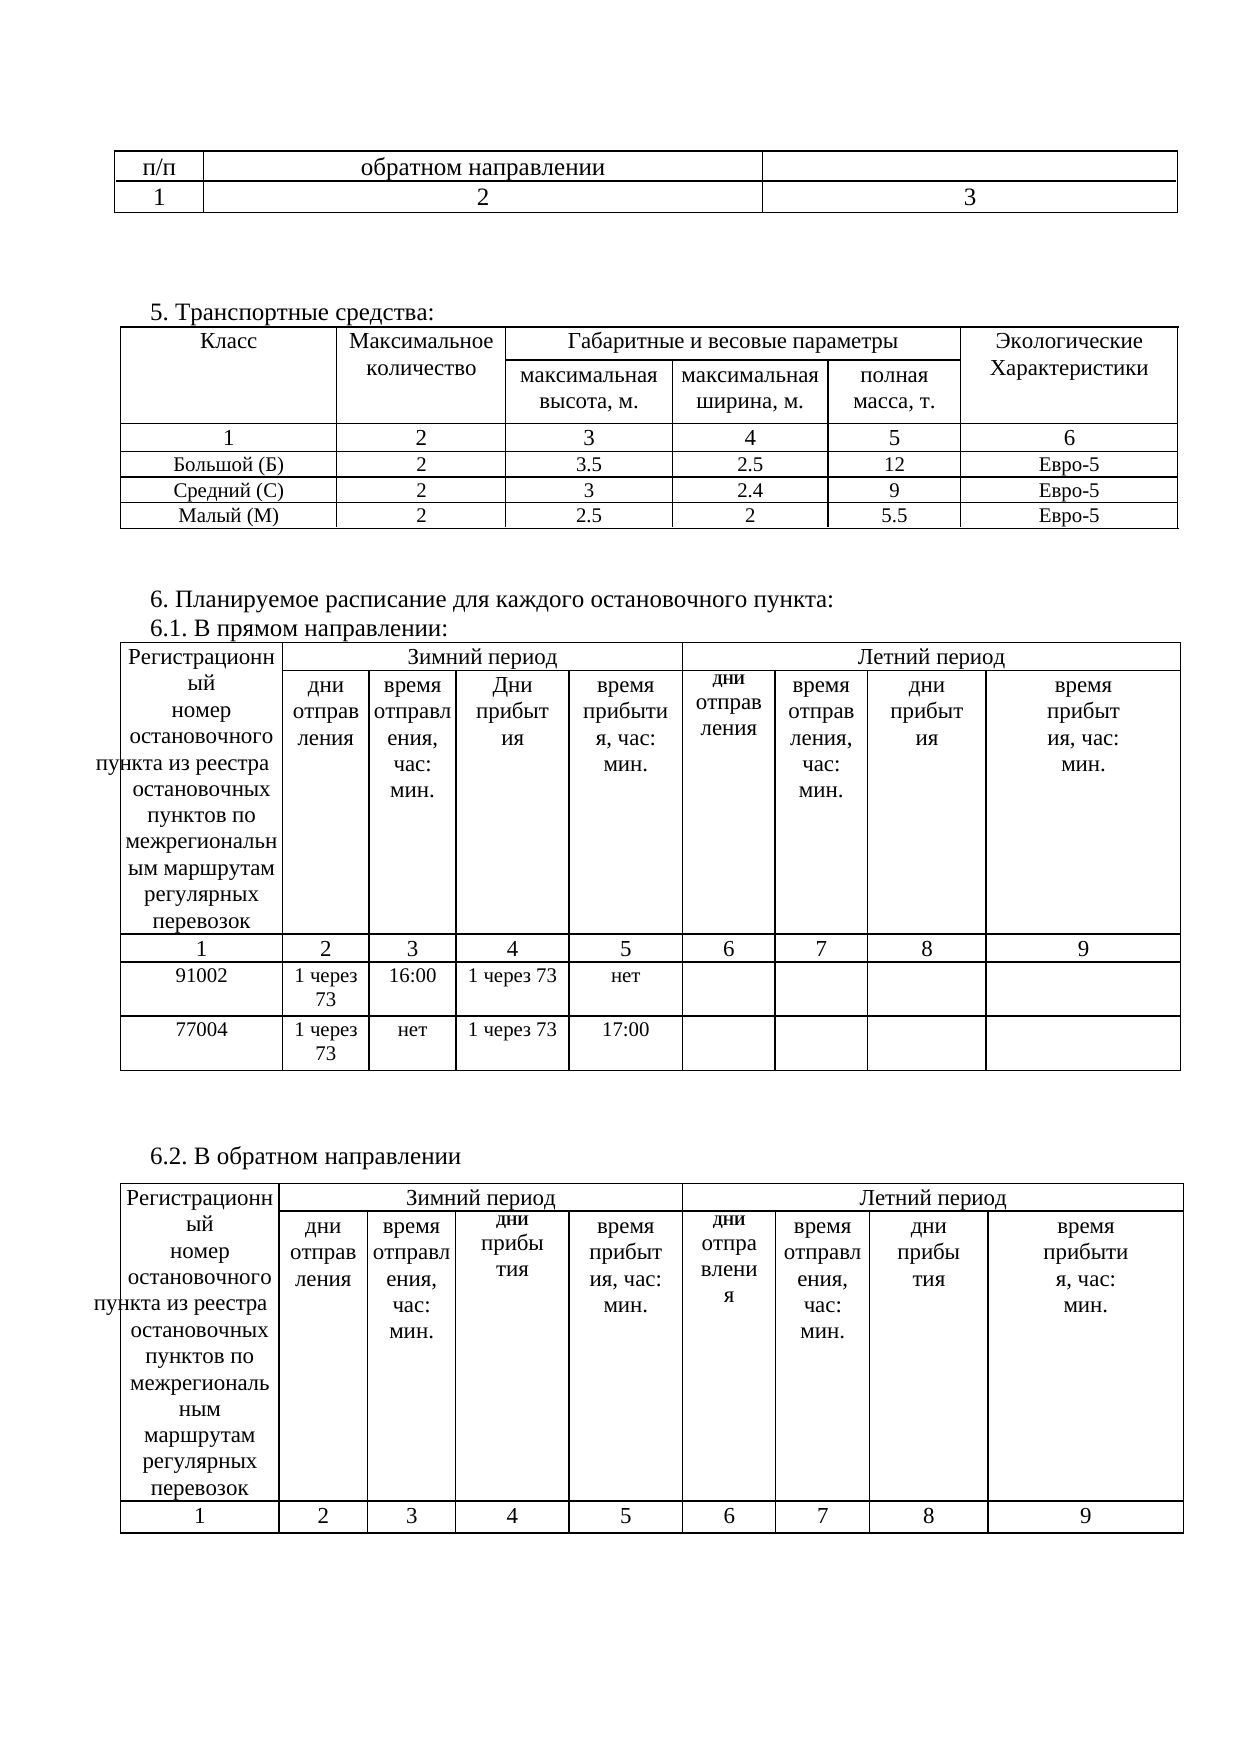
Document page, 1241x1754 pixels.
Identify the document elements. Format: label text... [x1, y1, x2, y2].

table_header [121, 1184, 278, 1500]
table_cell 2.4 [673, 478, 827, 502]
table_cell 5 [570, 935, 682, 961]
table_cell 3 [368, 1502, 455, 1532]
table_cell дни отправ ления [280, 1212, 367, 1500]
table_header N п/п [115, 152, 203, 180]
table_cell время отправл ения, час: мин. [370, 671, 455, 933]
table_cell 5 [829, 424, 960, 451]
table_cell 8 [868, 935, 985, 961]
table_cell 4 [457, 935, 568, 961]
table_cell 2 [283, 935, 368, 961]
table_cell 17:00 [570, 1017, 682, 1070]
table_header Максимальное количество [337, 328, 505, 423]
table_cell 1 [115, 181, 203, 212]
table_cell 1 через 73 [283, 963, 368, 1015]
table_cell 2 [280, 1502, 367, 1532]
table_cell [776, 1017, 867, 1070]
table_cell 9 [829, 478, 960, 502]
table_cell 1 [121, 935, 282, 961]
table_cell 16:00 [370, 963, 455, 1015]
table_cell [776, 963, 867, 1015]
table_cell 77004 [121, 1017, 282, 1070]
table_cell 2 [337, 452, 505, 476]
table_cell нет [570, 963, 682, 1015]
table_cell 1 через 73 [457, 1017, 568, 1070]
table_cell 4 [673, 424, 827, 451]
table_cell 2.5 [506, 503, 672, 527]
table_header Зимний период [280, 1184, 682, 1210]
table_cell 9 [989, 1502, 1183, 1532]
table_cell дни отправ ления [283, 671, 368, 933]
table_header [204, 152, 762, 180]
table_cell 4 [456, 1502, 568, 1532]
table_cell полная масса, т. [829, 361, 960, 423]
table_cell Евро-5 [961, 452, 1177, 476]
table_cell время прибыти я, час: мин. [570, 671, 682, 933]
text 6. Планируемое расписание для каждого остановочного пункта: [150, 584, 1090, 613]
table_cell Дни прибыт ия [457, 671, 568, 933]
table_cell максимальная высота, м. [506, 361, 672, 423]
table_cell 7 [776, 1502, 869, 1532]
table_cell 1 через 73 [457, 963, 568, 1015]
table_cell время прибыт ия, час: мин. [570, 1212, 682, 1500]
table_cell [868, 963, 985, 1015]
table_cell 6 [961, 424, 1177, 451]
table_cell 3.5 [506, 452, 672, 476]
table_cell Малый (М) [121, 503, 336, 527]
table_cell ДНИ отпра влени я [683, 1212, 775, 1500]
table_cell Средний (С) [121, 478, 336, 502]
table_cell 2 [337, 424, 505, 451]
table_cell время прибыт ия, час: мин. [987, 671, 1180, 933]
table_cell [683, 963, 774, 1015]
table_cell 1 [121, 424, 336, 451]
table_cell 5.5 [829, 503, 960, 527]
table_cell дни прибы тия [870, 1212, 987, 1500]
table_cell 6 [683, 1502, 775, 1532]
table_cell дни прибыт ия [868, 671, 985, 933]
table_cell Евро-5 [961, 503, 1177, 527]
table_header Регистрационный номер остановочного пункта из реестра остановочных пунктов по межрегиональным маршрутам регулярных перевозок [121, 643, 282, 933]
table_cell Большой (Б) [121, 452, 336, 476]
table_cell 3 [506, 424, 672, 451]
table_cell 2 [204, 182, 762, 212]
table_cell время отправл ения, час: мин. [368, 1212, 455, 1500]
table_cell 2 [337, 478, 505, 502]
table_cell 8 [870, 1502, 987, 1532]
table_cell 2.5 [673, 452, 827, 476]
table_cell 12 [829, 452, 960, 476]
table_cell ДНИ прибы тия [456, 1212, 568, 1500]
table_header Экологические Характеристики [961, 328, 1177, 423]
table_cell 9 [987, 935, 1180, 961]
table_cell максимальная ширина, м. [673, 361, 827, 423]
table_cell 1 через 73 [283, 1017, 368, 1070]
table_cell 6 [683, 935, 774, 961]
table_cell [683, 1017, 774, 1070]
table_cell Евро-5 [961, 478, 1177, 502]
table_cell время отправл ения, час: мин. [776, 1212, 869, 1500]
table_cell 7 [776, 935, 867, 961]
table_cell 2 [673, 503, 827, 527]
table_cell [987, 963, 1180, 1015]
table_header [763, 152, 1177, 180]
table_header Класс [121, 328, 336, 423]
text 6.2. В обратном направлении [150, 1141, 1090, 1170]
table_cell нет [370, 1017, 455, 1070]
table_cell ДНИ отправ ления [683, 671, 774, 933]
table_cell 3 [763, 180, 1177, 212]
table_header Зимний период [283, 643, 682, 669]
table_header Летний период [683, 1184, 1183, 1210]
table_cell время отправ ления, час: мин. [776, 671, 867, 933]
table_header Габаритные и весовые параметры [506, 328, 960, 359]
table_cell 2 [337, 503, 505, 527]
table_cell 5 [570, 1502, 682, 1532]
table_cell время прибыти я, час: мин. [989, 1212, 1183, 1500]
table_cell [868, 1017, 985, 1070]
text 5. Транспортные средства: [150, 297, 1090, 326]
table_cell [987, 1017, 1180, 1070]
table_cell 3 [370, 935, 455, 961]
table_header Летний период [683, 643, 1180, 669]
table_cell 3 [506, 478, 672, 502]
table_cell 1 [121, 1502, 278, 1532]
table_cell 91002 [121, 963, 282, 1015]
text 6.1. В прямом направлении: [150, 613, 1090, 642]
